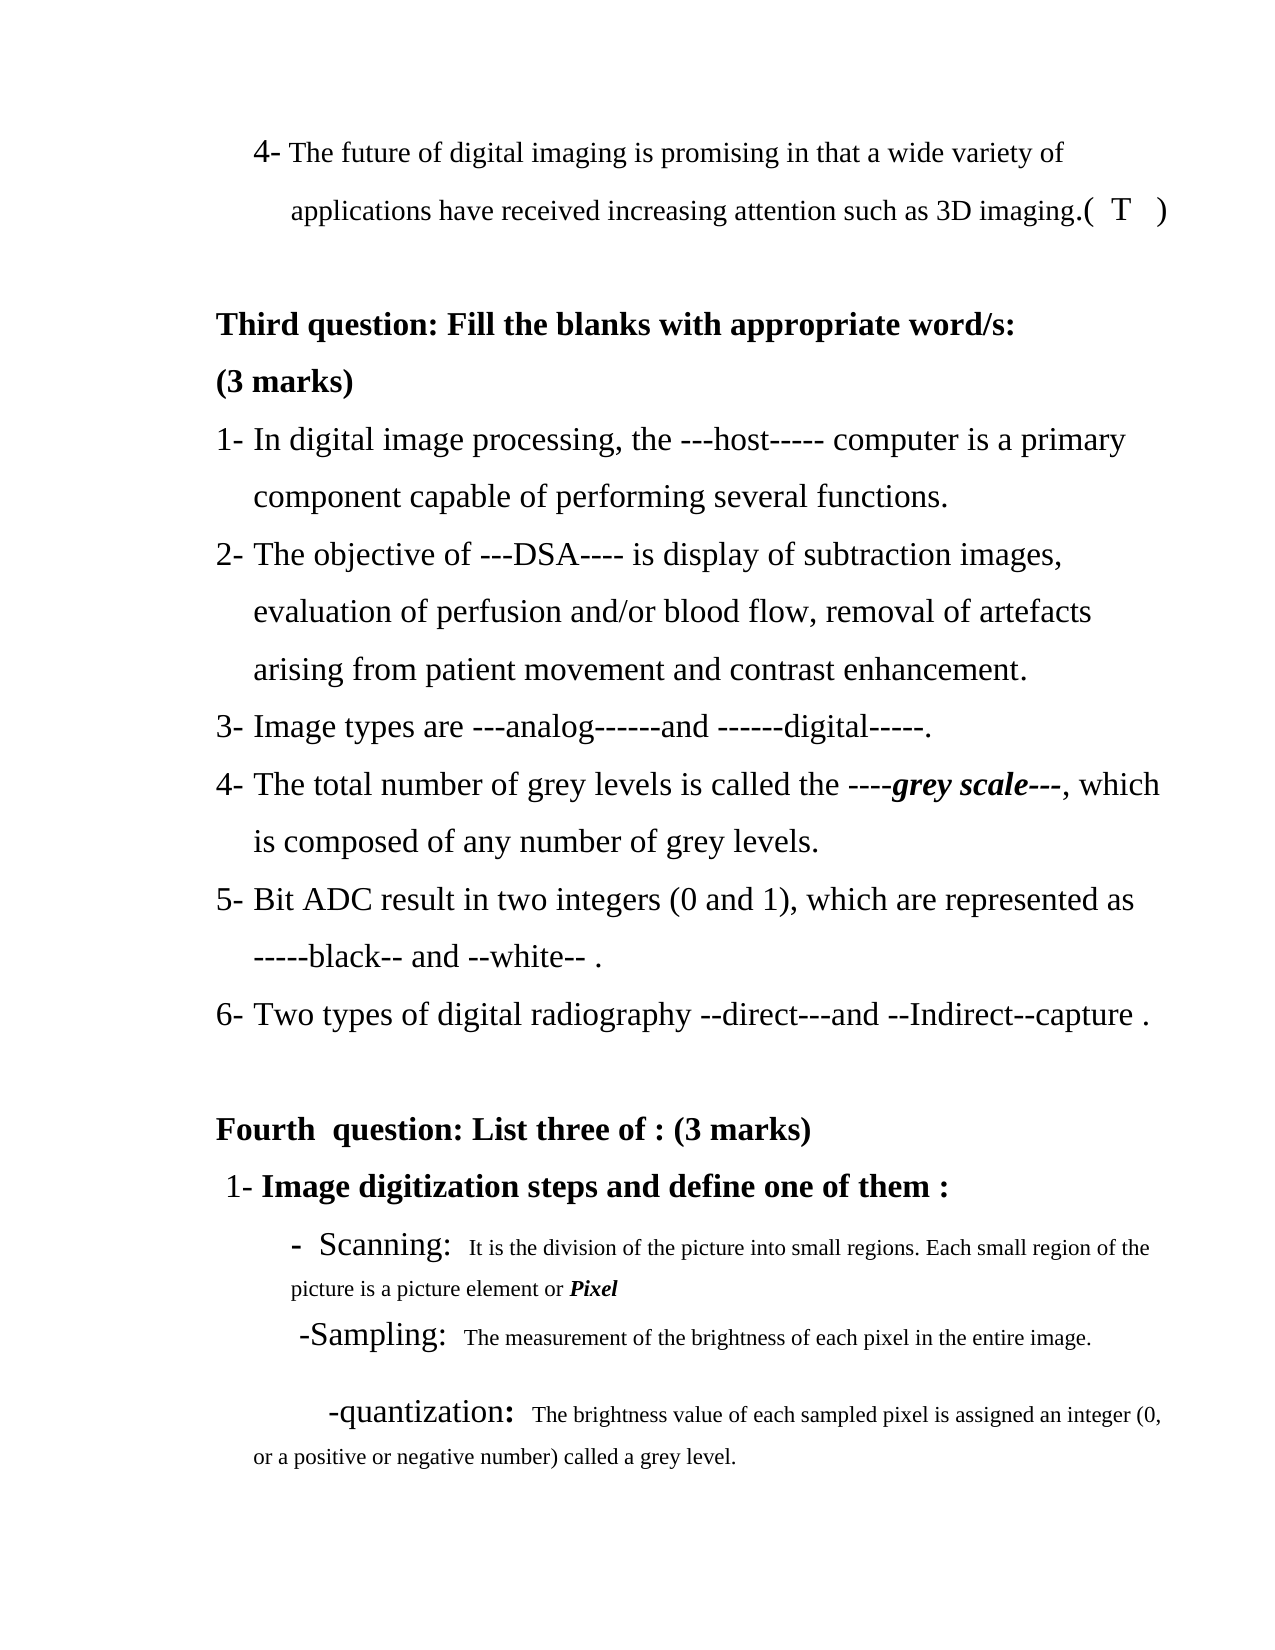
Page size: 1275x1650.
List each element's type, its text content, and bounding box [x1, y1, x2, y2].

text Fourth question: List three of : (3 marks) [216, 1109, 1181, 1147]
list 1- Image digitization steps and define one of them : [225, 1166, 1181, 1204]
list - Scanning: It is the division of the picture into small regions. Each small region of the picture is a picture element or Pixel [291, 1224, 1181, 1302]
list Two types of digital radiography --direct---and --Indirect--capture . [216, 994, 1181, 1032]
list Bit ADC result in two integers (0 and 1), which are represented as -----black-- and --white-- . [216, 879, 1181, 974]
list -Sampling: The measurement of the brightness of each pixel in the entire image. [291, 1315, 1181, 1353]
text -quantization: The brightness value of each sampled pixel is assigned an integer (0, or a positive or negative number) called a grey level. [253, 1391, 1181, 1469]
list 4- The future of digital imaging is promising in that a wide variety of applications have received increasing attention such as 3D imaging.( T ) [253, 131, 1181, 227]
text (3 marks) [216, 361, 1181, 399]
text Third question: Fill the blanks with appropriate word/s: [216, 304, 1181, 342]
list The objective of ---DSA---- is display of subtraction images, evaluation of perfusion and/or blood flow, removal of artefacts arising from patient movement and contrast enhancement. [216, 534, 1181, 687]
list Image types are ---analog------and ------digital-----. [216, 706, 1181, 744]
list The total number of grey levels is called the ----grey scale---, which is composed of any number of grey levels. [216, 764, 1181, 859]
list In digital image processing, the ---host----- computer is a primary component capable of performing several functions. [216, 419, 1181, 514]
